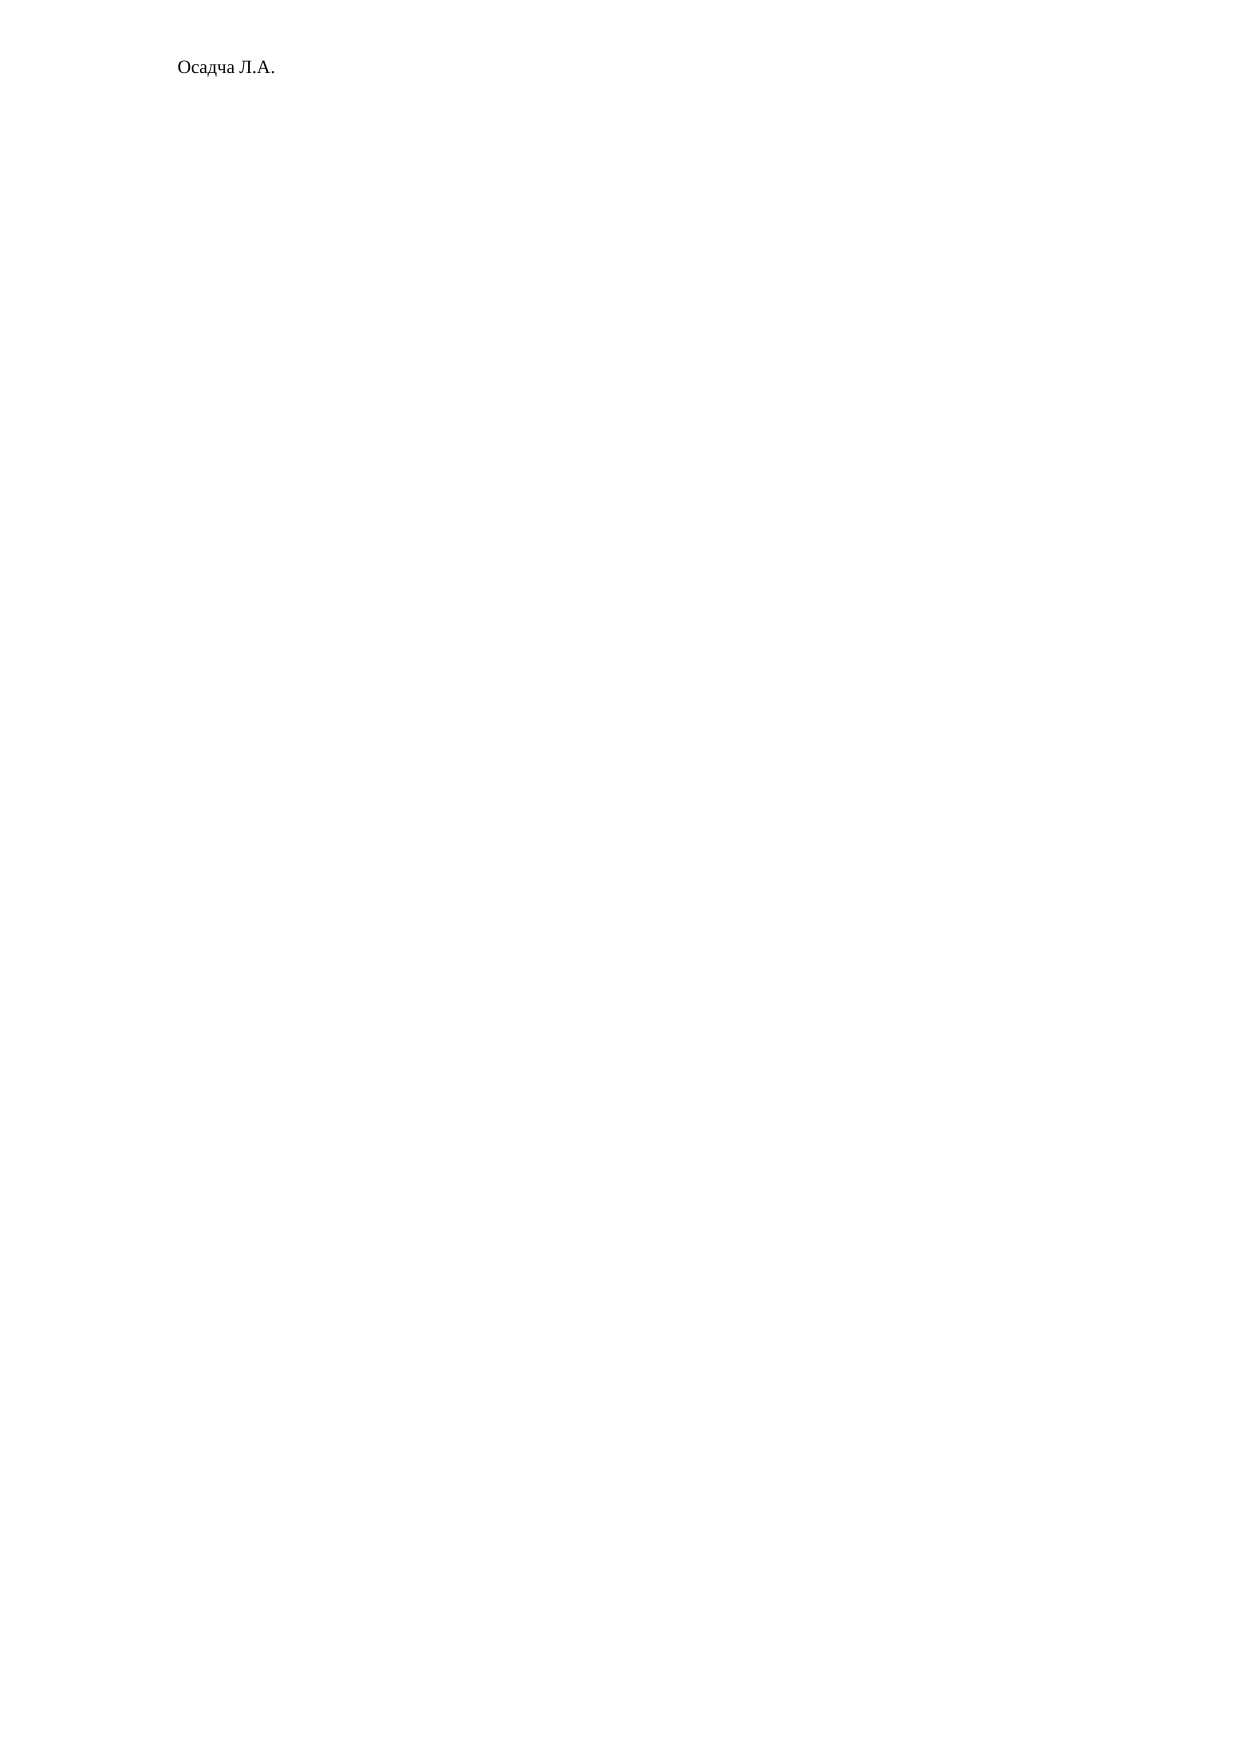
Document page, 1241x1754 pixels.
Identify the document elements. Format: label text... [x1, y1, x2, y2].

text Осадча Л.А. [177, 56, 1181, 78]
